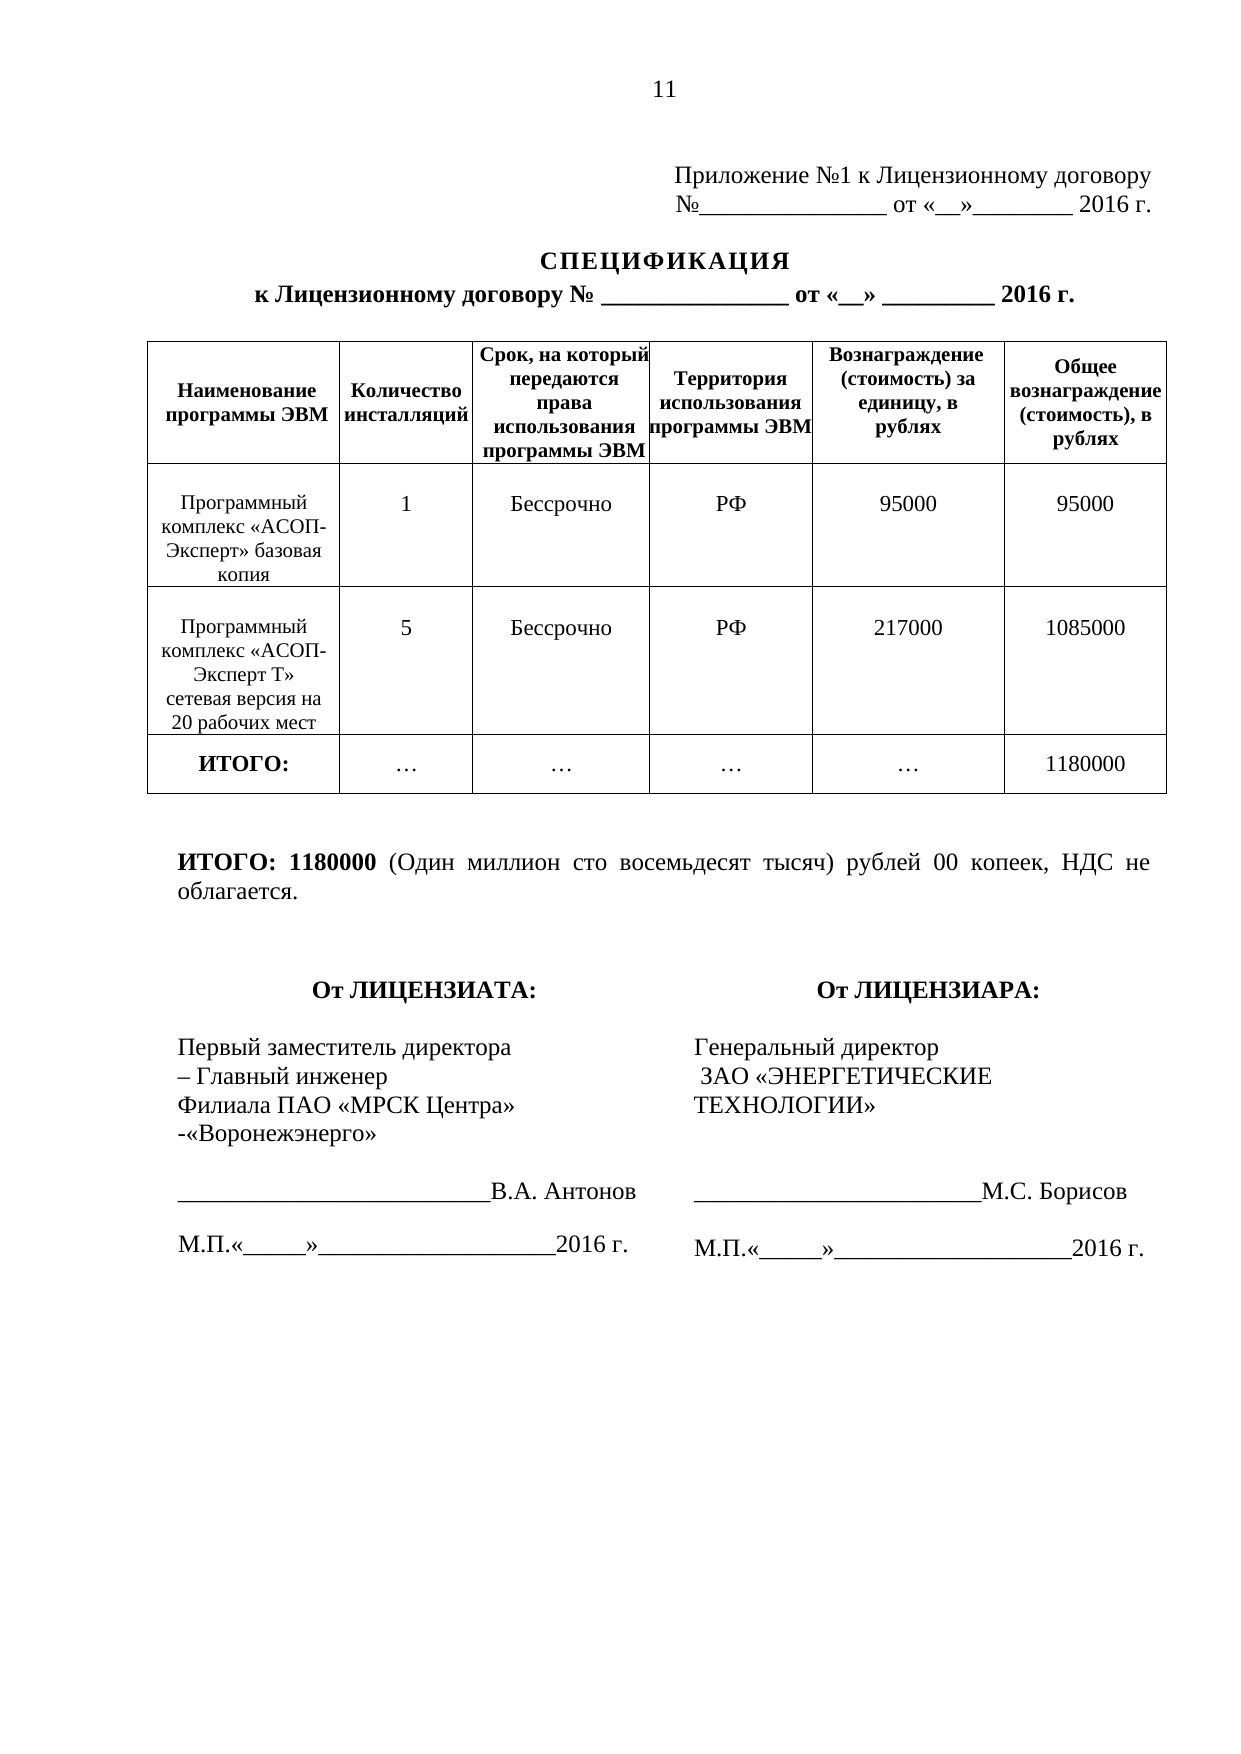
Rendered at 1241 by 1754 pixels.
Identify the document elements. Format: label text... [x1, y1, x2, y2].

table_cell Программный комплекс «АСОП-Эксперт» базовая копия [148, 464, 339, 586]
table_cell 1 [340, 464, 472, 586]
table_header От ЛИЦЕНЗИАРА: Генеральный директор ЗАО «ЭНЕРГЕТИЧЕСКИЕ ТЕХНОЛОГИИ» _______________________М.С. Борисов М.П.«_____»___________________2016 г. [682, 975, 1174, 1286]
table_cell 1180000 [1005, 735, 1166, 792]
table_cell … [473, 735, 649, 792]
table_cell … [650, 735, 812, 792]
text Приложение №1 к Лицензионному договору [177, 160, 1152, 189]
table_cell 95000 [813, 464, 1004, 586]
table_cell РФ [650, 464, 812, 586]
table_cell 95000 [1005, 464, 1166, 586]
table_cell 217000 [813, 587, 1004, 734]
table_header Наименование программы ЭВМ [148, 342, 339, 462]
text ИТОГО: 1180000 (Один миллион сто восемьдесят тысяч) рублей 00 копеек, НДС не облагается. [177, 847, 1152, 905]
text СПЕЦИФИКАЦИЯ [177, 246, 1152, 275]
table_cell Бессрочно [473, 464, 649, 586]
table_header Общее вознаграждение (стоимость), в рублях [1005, 342, 1166, 462]
table_cell … [813, 735, 1004, 792]
text №_______________ от «__»________ . [177, 189, 1152, 218]
table_cell ИТОГО: [148, 735, 339, 792]
table_cell Программный комплекс «АСОП-Эксперт Т» сетевая версия на 20 рабочих мест [148, 587, 339, 734]
table_header Количество инсталляций [340, 342, 472, 462]
table_cell 1085000 [1005, 587, 1166, 734]
table_header Срок, на который передаются права использования программы ЭВМ [473, 342, 649, 462]
table_header Вознаграждение (стоимость) за единицу, в рублях [813, 342, 1004, 462]
table_header Территория использования программы ЭВМ [650, 342, 812, 462]
text к Лицензионному договору № _______________ от «__» _________ . [177, 279, 1152, 308]
table_cell РФ [650, 587, 812, 734]
table_cell 5 [340, 587, 472, 734]
table_cell … [340, 735, 472, 792]
table_cell Бессрочно [473, 587, 649, 734]
